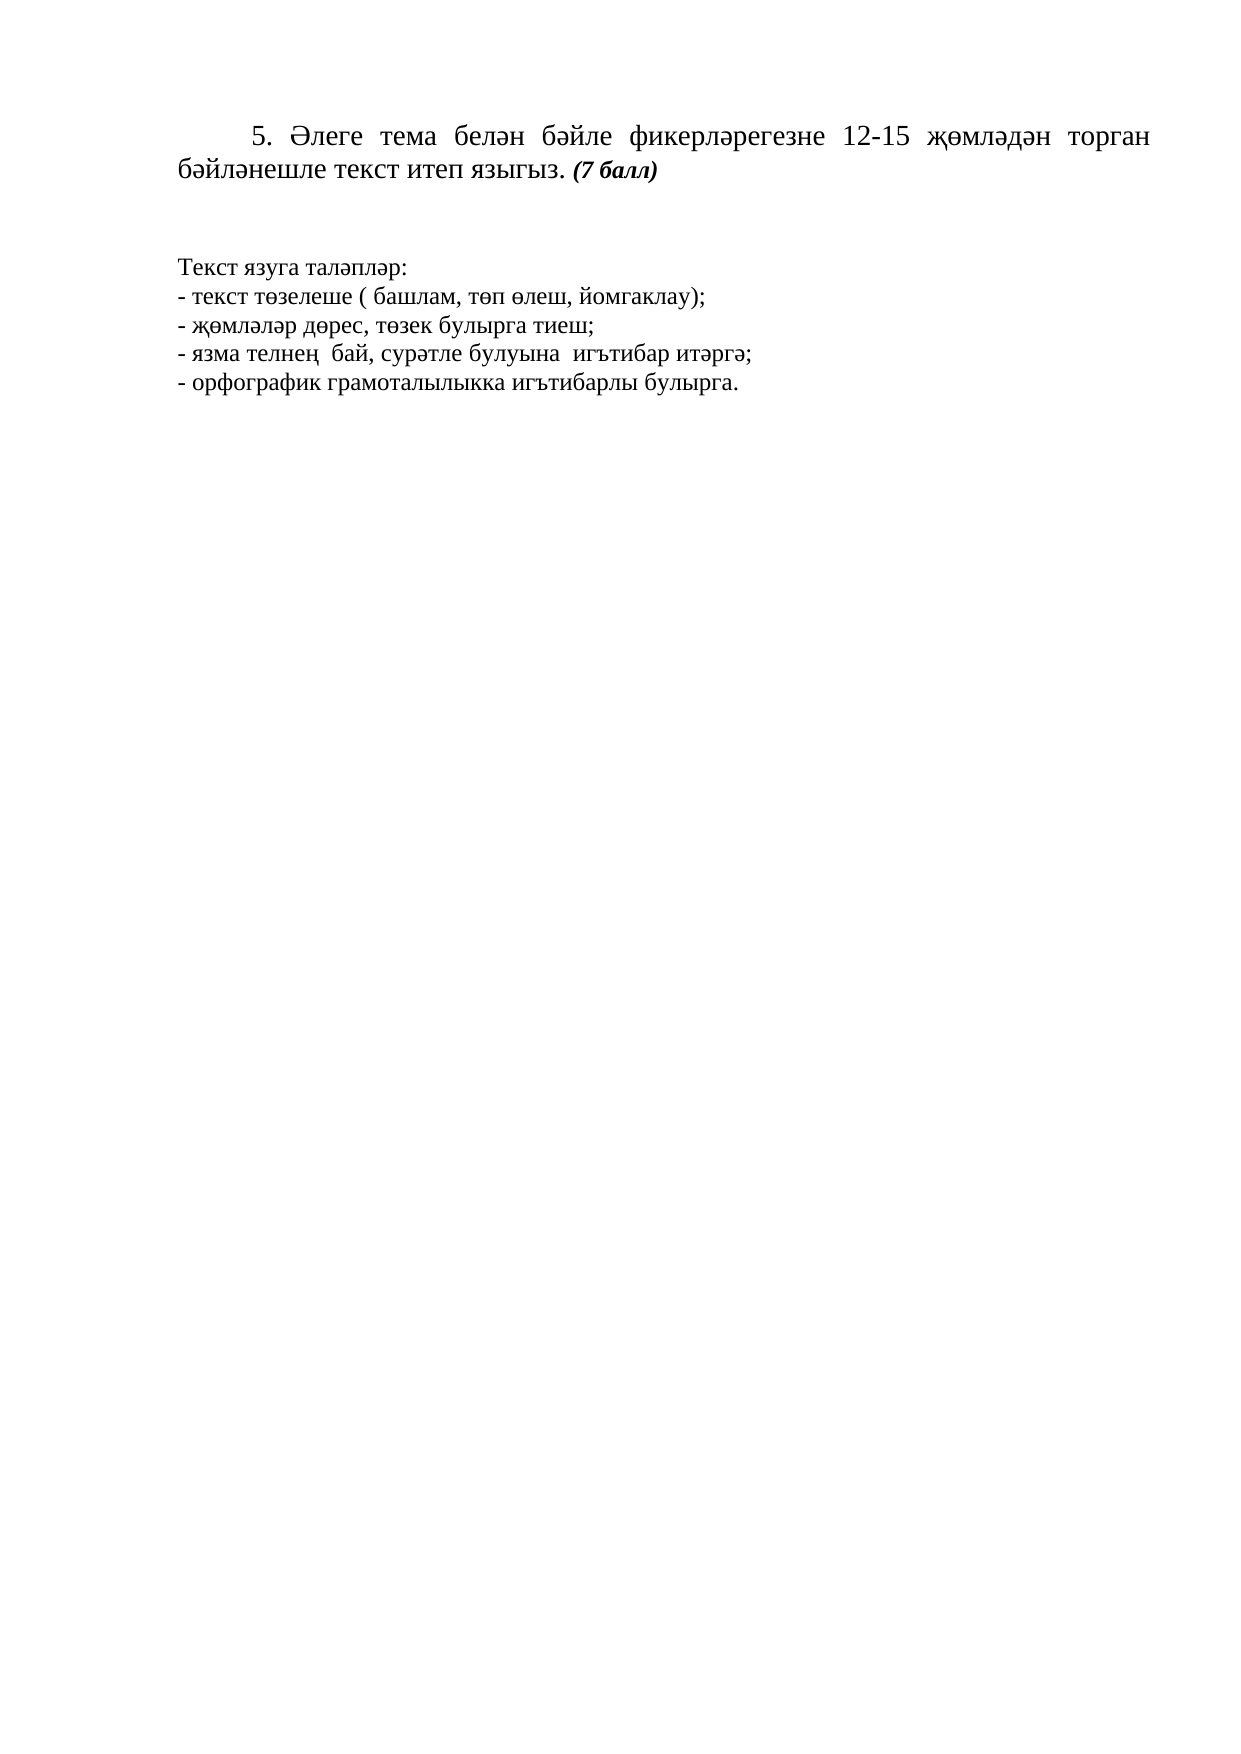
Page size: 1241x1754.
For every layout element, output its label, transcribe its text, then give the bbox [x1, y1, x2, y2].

list Текст язуга таләпләр: [177, 252, 1152, 281]
list - җөмләләр дөрес, төзек булырга тиеш; [177, 310, 1152, 338]
list - орфографик грамоталылыкка игътибарлы булырга. [177, 367, 1152, 396]
text 5. Әлеге тема белән бәйле фикерләрегезне 12-15 җөмләдән торган бәйләнешле текст итеп языгыз. (7 балл) [177, 118, 1152, 185]
list - текст төзелеше ( башлам, төп өлеш, йомгаклау); [177, 281, 1152, 310]
list - язма телнең бай, сурәтле булуына игътибар итәргә; [177, 338, 1152, 367]
